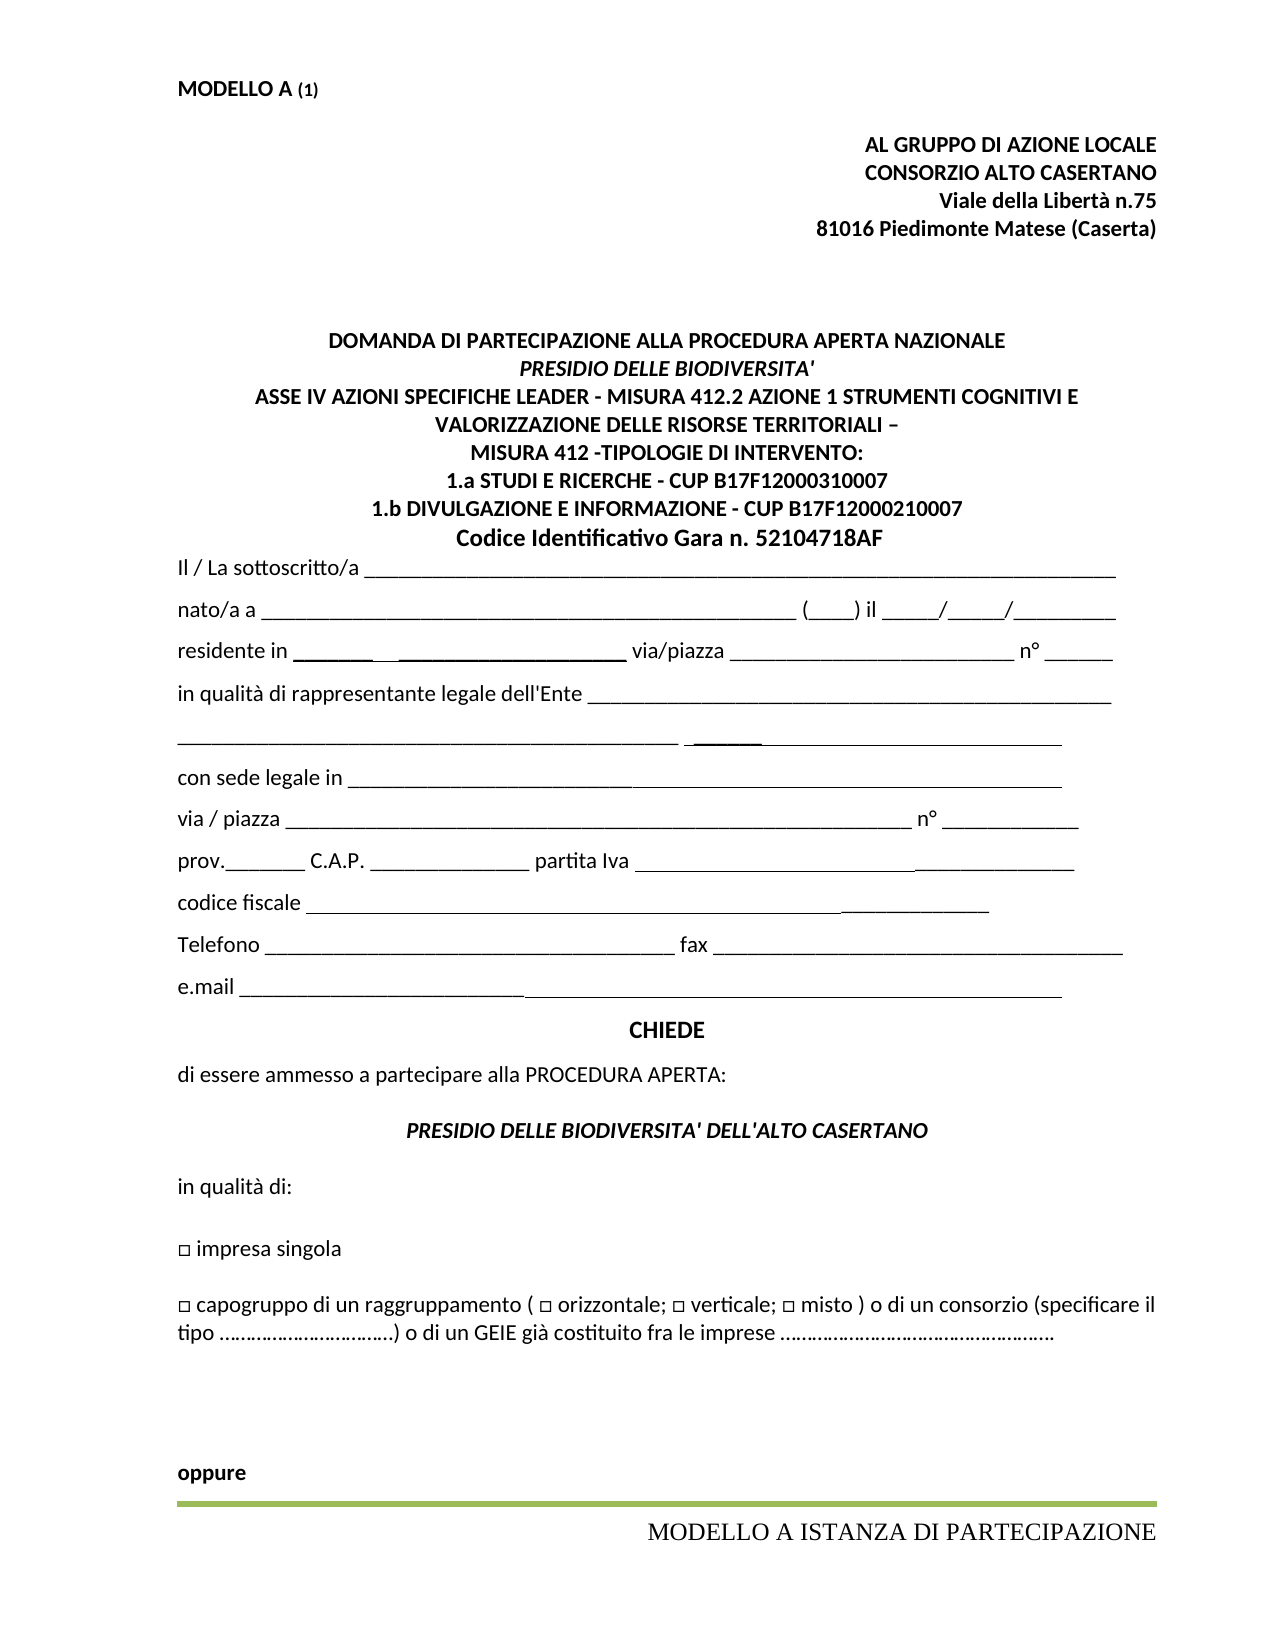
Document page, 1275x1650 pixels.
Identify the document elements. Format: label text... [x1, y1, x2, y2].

text DOMANDA DI PARTECIPAZIONE ALLA PROCEDURA APERTA NAZIONALE [177, 326, 1157, 354]
text via / piazza _______________________________________________________ n° ____________ [177, 804, 1157, 833]
text residente in _______ ____________________ via/piazza _________________________ n° ______ [177, 637, 1157, 665]
text 1.b DIVULGAZIONE E INFORMAZIONE - CUP B17F12000210007 [177, 494, 1157, 522]
text ASSE IV AZIONI SPECIFICHE LEADER - MISURA 412.2 AZIONE 1 STRUMENTI COGNITIVI E VALORIZZAZIONE DELLE RISORSE TERRITORIALI – [177, 382, 1157, 438]
text CHIEDE [177, 1014, 1157, 1045]
text in qualità di rappresentante legale dell'Ente ______________________________________________ [177, 679, 1157, 707]
text 1.a STUDI E RICERCHE - CUP B17F12000310007 [177, 466, 1157, 494]
text Viale della Libertà n.75 [177, 186, 1157, 214]
text oppure [177, 1458, 1157, 1487]
text MISURA 412 -TIPOLOGIE DI INTERVENTO: [177, 438, 1157, 466]
text ____________________________________________ ______ [177, 721, 1157, 749]
text Il / La sottoscritto/a __________________________________________________________________ [177, 553, 1157, 581]
text di essere ammesso a partecipare alla PROCEDURA APERTA: [177, 1060, 1157, 1088]
text PRESIDIO DELLE BIODIVERSITA' [177, 354, 1157, 382]
text □ impresa singola [177, 1234, 1157, 1262]
text nato/a a _______________________________________________ (____) il _____/_____/_________ [177, 595, 1157, 623]
text in qualità di: [177, 1172, 1157, 1200]
text 81016 Piedimonte Matese (Caserta) [177, 214, 1157, 242]
text CONSORZIO ALTO CASERTANO [177, 158, 1157, 186]
text PRESIDIO DELLE BIODIVERSITA' DELL'ALTO CASERTANO [177, 1116, 1157, 1144]
text e.mail _________________________ [177, 972, 1157, 1001]
text Telefono ____________________________________ fax ____________________________________ [177, 931, 1157, 958]
text □ capogruppo di un raggruppamento ( □ orizzontale; □ verticale; □ misto ) o di un consorzio (specificare il tipo ……………………………) o di un GEIE già costituito fra le imprese ……………………………………………. [177, 1290, 1157, 1346]
text MODELLO A (1) [177, 74, 1157, 102]
text con sede legale in _________________________ [177, 763, 1157, 791]
text Codice Identificativo Gara n. 52104718AF [177, 522, 1157, 553]
text codice fiscale _____________ [177, 888, 1157, 917]
text AL GRUPPO DI AZIONE LOCALE [177, 130, 1157, 158]
text prov._______ C.A.P. ______________ partita Iva ______________ [177, 847, 1157, 874]
